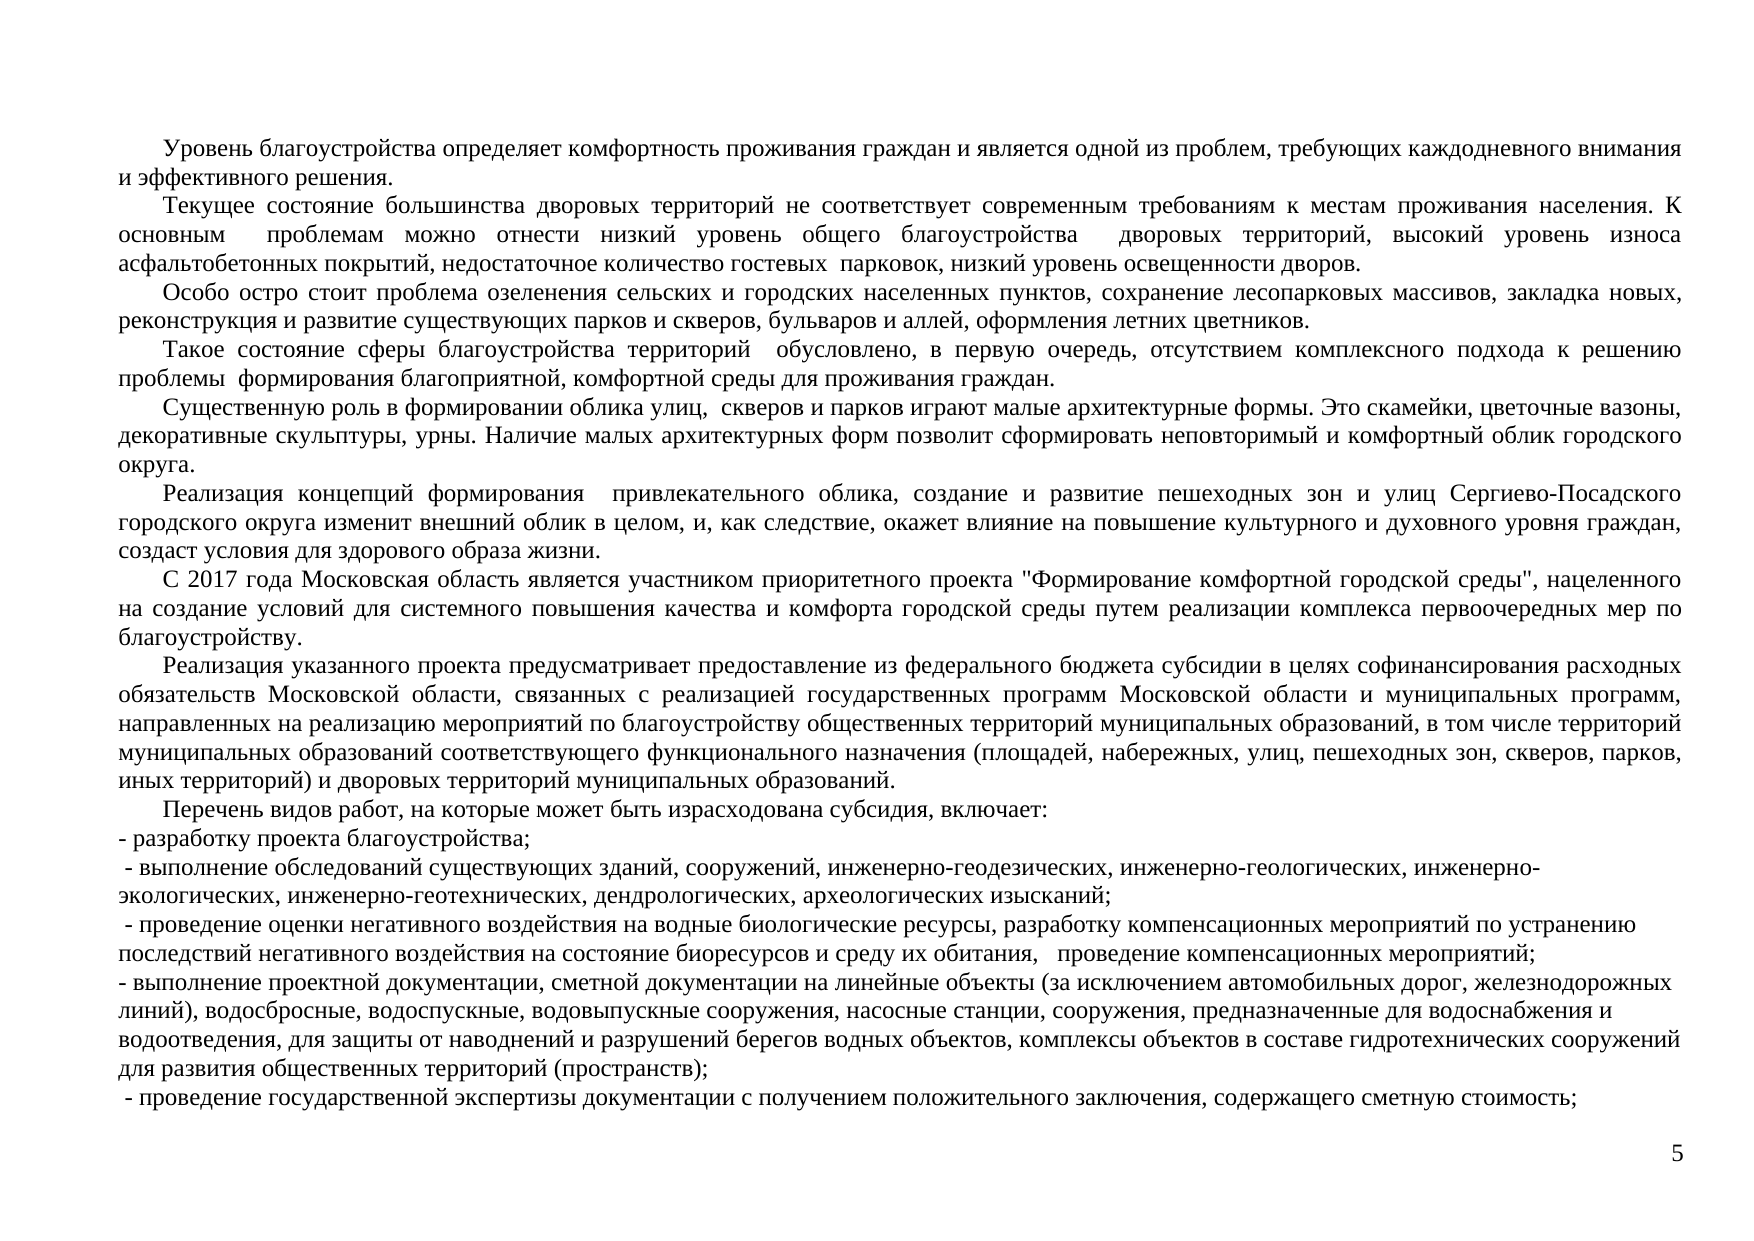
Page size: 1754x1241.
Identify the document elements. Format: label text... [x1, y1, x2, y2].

text Особо остро стоит проблема озеленения сельских и городских населенных пунктов, сохранение лесопарковых массивов, закладка новых, реконструкция и развитие существующих парков и скверов, бульваров и аллей, оформления летних цветников. [118, 277, 1683, 334]
text - разработку проекта благоустройства; [118, 823, 1683, 852]
text - выполнение проектной документации, сметной документации на линейные объекты (за исключением автомобильных дорог, железнодорожных линий), водосбросные, водоспускные, водовыпускные сооружения, насосные станции, сооружения, предназначенные для водоснабжения и водоотведения, для защиты от наводнений и разрушений берегов водных объектов, комплексы объектов в составе гидротехнических сооружений для развития общественных территорий (пространств); [118, 967, 1683, 1082]
text - выполнение обследований существующих зданий, сооружений, инженерно-геодезических, инженерно-геологических, инженерно-экологических, инженерно-геотехнических, дендрологических, археологических изысканий; [118, 852, 1683, 909]
text Реализация концепций формирования привлекательного облика, создание и развитие пешеходных зон и улиц Сергиево-Посадского городского округа изменит внешний облик в целом, и, как следствие, окажет влияние на повышение культурного и духовного уровня граждан, создаст условия для здорового образа жизни. [118, 478, 1683, 564]
text - проведение государственной экспертизы документации с получением положительного заключения, содержащего сметную стоимость; [118, 1082, 1683, 1110]
text С 2017 года Московская область является участником приоритетного проекта "Формирование комфортной городской среды", нацеленного на создание условий для системного повышения качества и комфорта городской среды путем реализации комплекса первоочередных мер по благоустройству. [118, 564, 1683, 650]
text Текущее состояние большинства дворовых территорий не соответствует современным требованиям к местам проживания населения. К основным проблемам можно отнести низкий уровень общего благоустройства дворовых территорий, высокий уровень износа асфальтобетонных покрытий, недостаточное количество гостевых парковок, низкий уровень освещенности дворов. [118, 190, 1683, 277]
text Такое состояние сферы благоустройства территорий обусловлено, в первую очередь, отсутствием комплексного подхода к решению проблемы формирования благоприятной, комфортной среды для проживания граждан. [118, 334, 1683, 392]
text Реализация указанного проекта предусматривает предоставление из федерального бюджета субсидии в целях софинансирования расходных обязательств Московской области, связанных с реализацией государственных программ Московской области и муниципальных программ, направленных на реализацию мероприятий по благоустройству общественных территорий муниципальных образований, в том числе территорий муниципальных образований соответствующего функционального назначения (площадей, набережных, улиц, пешеходных зон, скверов, парков, иных территорий) и дворовых территорий муниципальных образований. [118, 650, 1683, 794]
text - проведение оценки негативного воздействия на водные биологические ресурсы, разработку компенсационных мероприятий по устранению последствий негативного воздействия на состояние биоресурсов и среду их обитания, проведение компенсационных мероприятий; [118, 909, 1683, 967]
text Уровень благоустройства определяет комфортность проживания граждан и является одной из проблем, требующих каждодневного внимания и эффективного решения. [118, 133, 1683, 190]
text Существенную роль в формировании облика улиц, скверов и парков играют малые архитектурные формы. Это скамейки, цветочные вазоны, декоративные скульптуры, урны. Наличие малых архитектурных форм позволит сформировать неповторимый и комфортный облик городского округа. [118, 392, 1683, 478]
text Перечень видов работ, на которые может быть израсходована субсидия, включает: [118, 794, 1683, 823]
